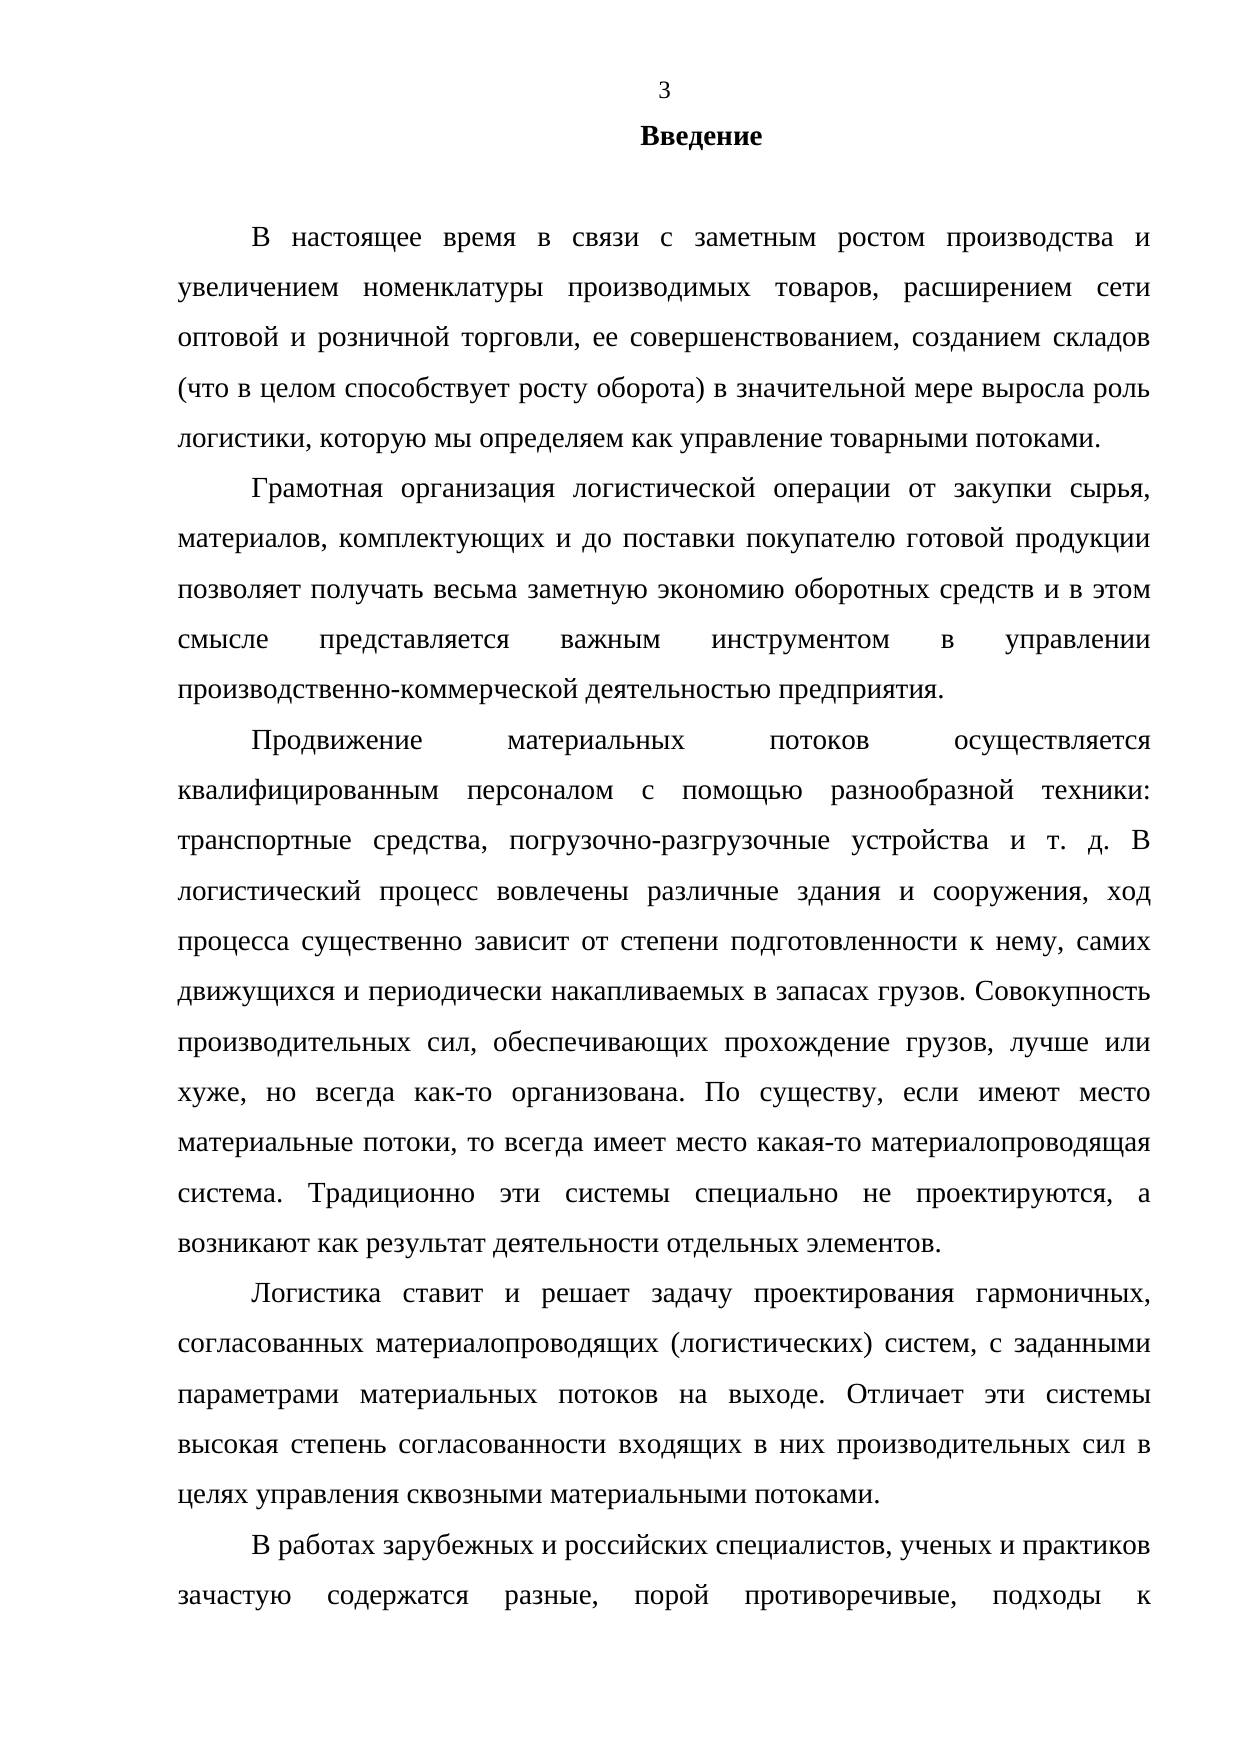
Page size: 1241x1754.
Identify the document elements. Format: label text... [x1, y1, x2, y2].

text Продвижение материальных потоков осуществляется квалифицированным персоналом с помощью разнообразной техники: транспортные средства, погрузочно-разгрузочные устройства и т. д. В логистический процесс вовлечены различные здания и сооружения, ход процесса существенно зависит от степени подготовленности к нему, самих движущихся и периодически накапливаемых в запасах грузов. Совокупность производительных сил, обеспечивающих прохождение грузов, лучше или хуже, но всегда как-то организована. По существу, если имеют место материальные потоки, то всегда имеет место какая-то материалопроводящая система. Традиционно эти системы специально не проектируются, а возникают как результат деятельности отдельных элементов. [177, 722, 1152, 1258]
text Введение [177, 118, 1152, 152]
text В настоящее время в связи с заметным ростом производства и увеличением номенклатуры производимых товаров, расширением сети оптовой и розничной торговли, ее совершенствованием, созданием складов (что в целом способствует росту оборота) в значительной мере выросла роль логистики, которую мы определяем как управление товарными потоками. [177, 219, 1152, 453]
text Логистика ставит и решает задачу проектирования гармоничных, согласованных материалопроводящих (логистических) систем, с заданными параметрами материальных потоков на выходе. Отличает эти системы высокая степень согласованности входящих в них производительных сил в целях управления сквозными материальными потоками. [177, 1275, 1152, 1510]
text Грамотная организация логистической операции от закупки сырья, материалов, комплектующих и до поставки покупателю готовой продукции позволяет получать весьма заметную экономию оборотных средств и в этом смысле представляется важным инструментом в управлении производственно-коммерческой деятельностью предприятия. [177, 470, 1152, 705]
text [177, 1527, 1152, 1611]
